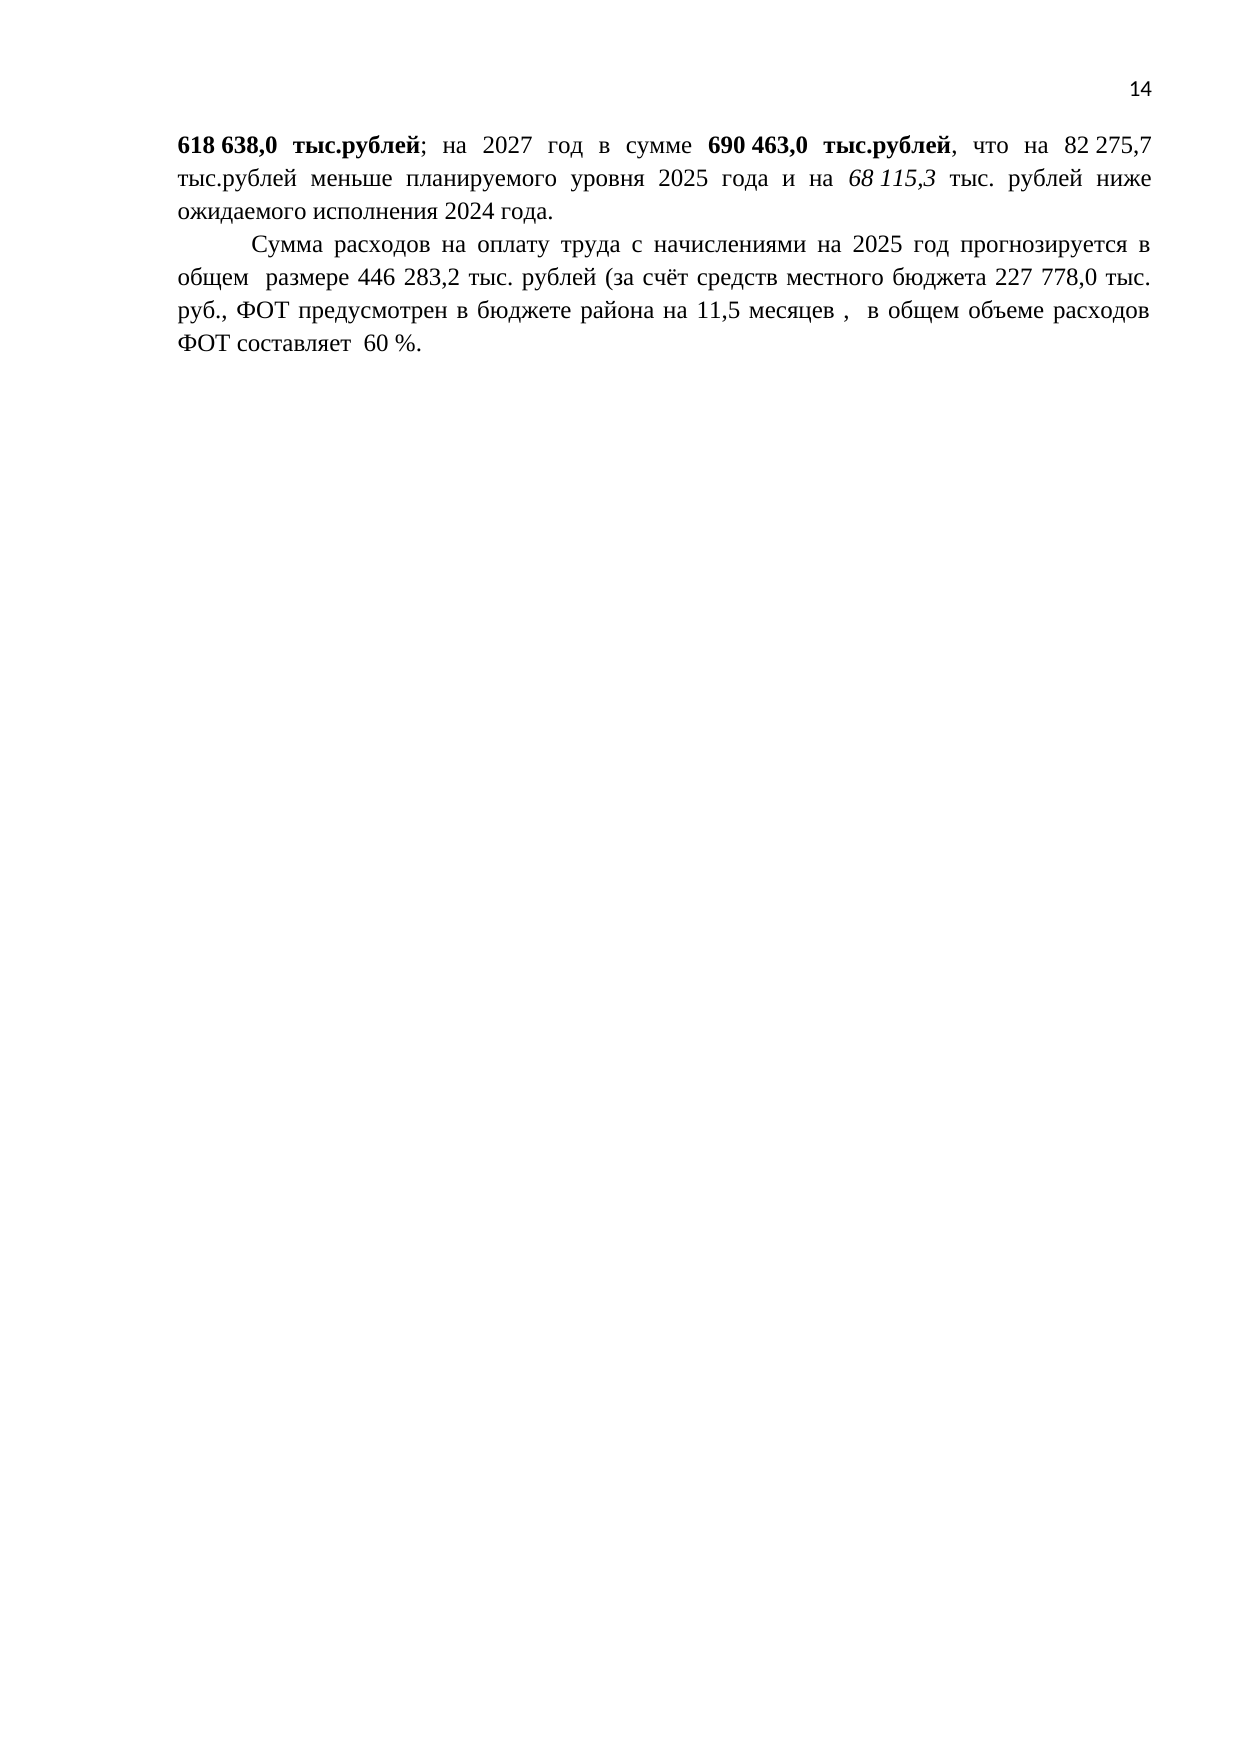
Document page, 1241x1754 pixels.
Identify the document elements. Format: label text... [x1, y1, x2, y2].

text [177, 130, 1152, 224]
text Сумма расходов на оплату труда с начислениями на 2025 год прогнозируется в общем размере 446 283,2 тыс. рублей (за счёт средств местного бюджета 227 778,0 тыс. руб., ФОТ предусмотрен в бюджете района на 11,5 месяцев , в общем объеме расходов ФОТ составляет 60 %. [177, 229, 1152, 357]
